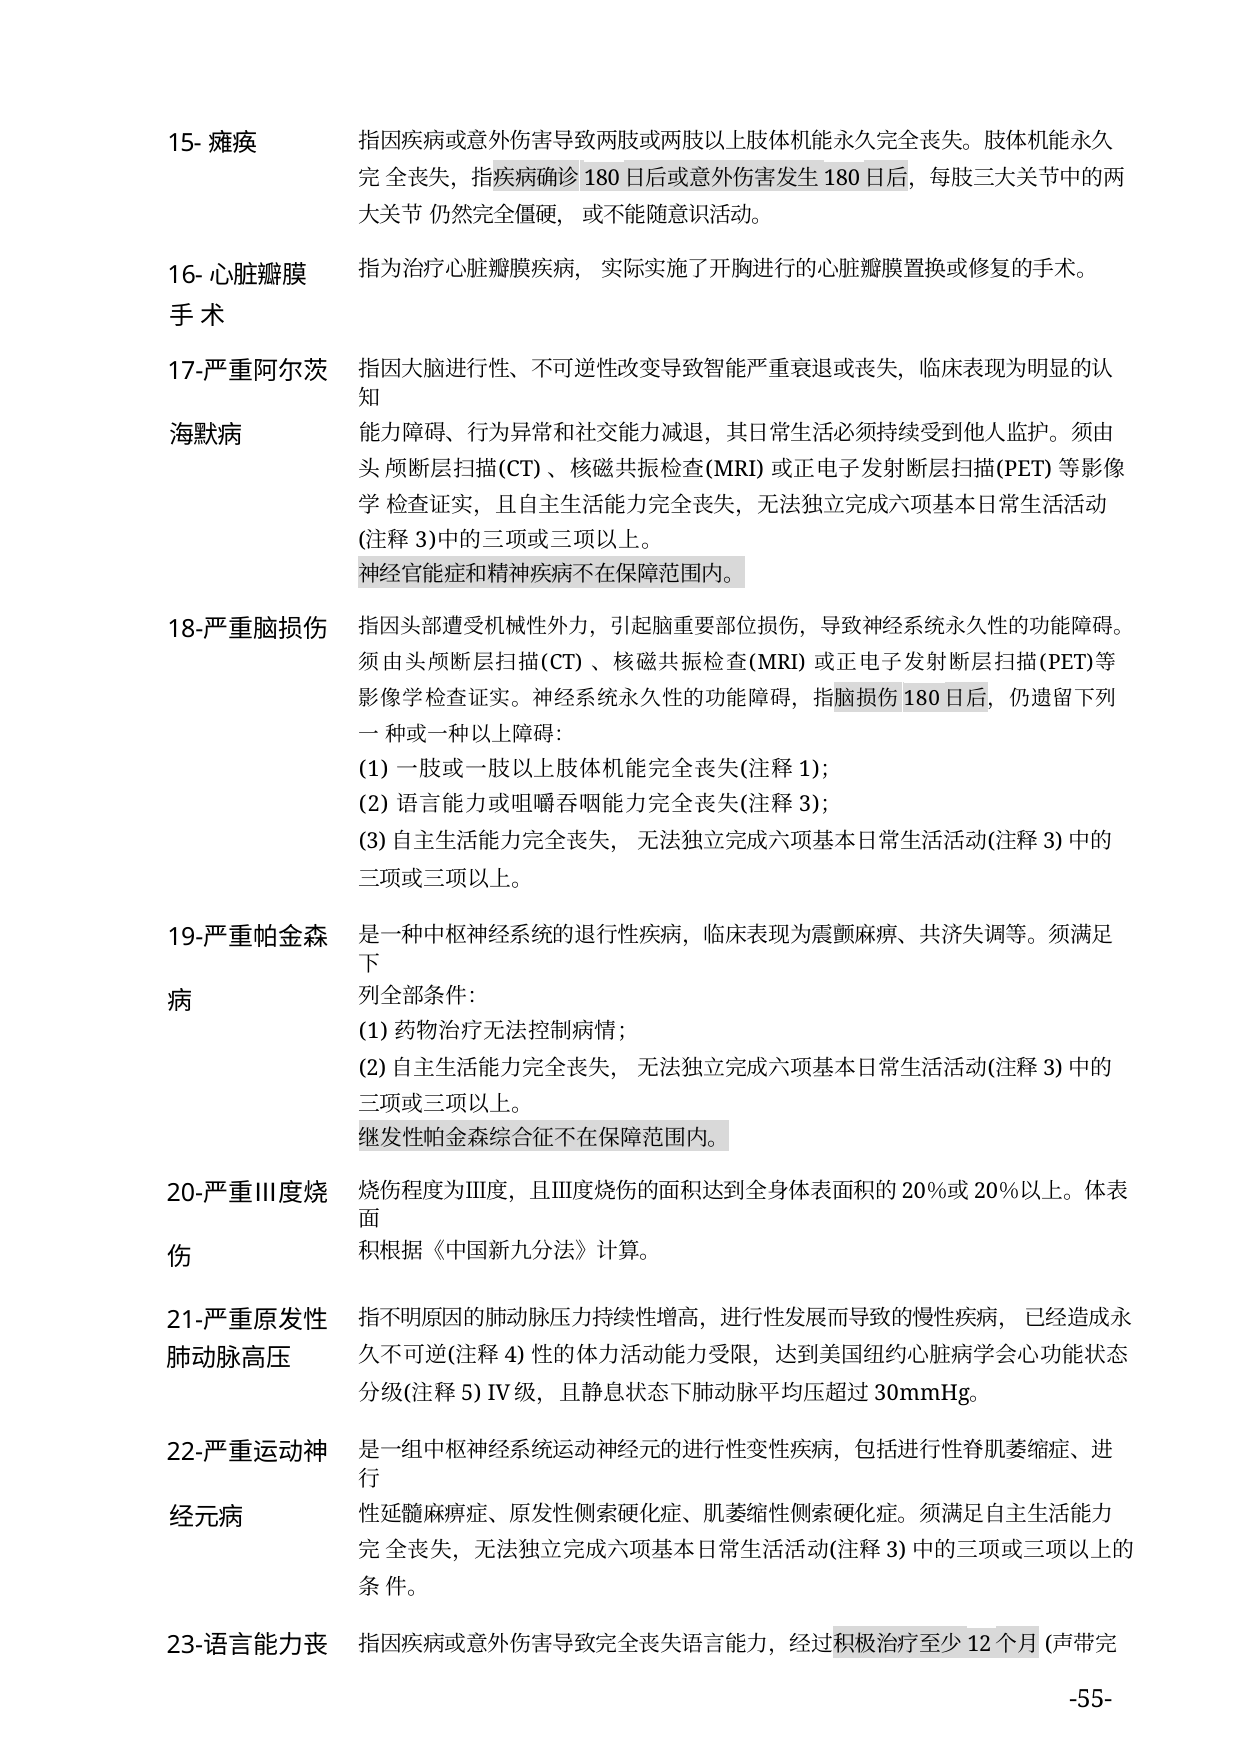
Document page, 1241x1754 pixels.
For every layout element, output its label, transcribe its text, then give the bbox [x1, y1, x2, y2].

table_cell 18-严重脑损伤 [166, 590, 342, 898]
table_cell 22-严重运动神 [166, 1414, 342, 1493]
table_cell 19-严重帕金森 [166, 898, 342, 977]
table_cell 指因大脑进行性、不可逆性改变导致智能严重衰退或丧失，临床表现为明显的认知 [342, 334, 1134, 412]
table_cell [342, 1605, 1134, 1660]
table_cell 烧伤程度为Ⅲ度，且Ⅲ度烧伤的面积达到全身体表面积的20％或20％以上。体表面 [342, 1155, 1134, 1233]
table_cell 久不可逆(注释4) 性的体力活动能力受限，达到美国纽约心脏病学会心功能状态 分级(注释5) IV级，且静息状态下肺动脉平均压超过30mmHg。 [342, 1334, 1134, 1413]
table_cell 指因头部遭受机械性外力，引起脑重要部位损伤，导致神经系统永久性的功能障碍。 须由头颅断层扫描(CT) 、核磁共振检查(MRI) 或正电子发射断层扫描(PET)等 影像学检查证实。神经系统永久性的功能障碍，指脑损伤180日后，仍遗留下列一 种或一种以上障碍： (1) 一肢或一肢以上肢体机能完全丧失(注释1)； (2) 语言能力或咀嚼吞咽能力完全丧失(注释3)； (3) 自主生活能力完全丧失， 无法独立完成六项基本日常生活活动(注释3) 中的 三项或三项以上。 [342, 590, 1134, 898]
table_cell 肺动脉高压 [166, 1334, 342, 1413]
table_cell 能力障碍、行为异常和社交能力减退，其日常生活必须持续受到他人监护。须由头 颅断层扫描(CT) 、核磁共振检查(MRI) 或正电子发射断层扫描(PET) 等影像学 检查证实，且自主生活能力完全丧失，无法独立完成六项基本日常生活活动(注释 3)中的三项或三项以上。 神经官能症和精神疾病不在保障范围内。 [342, 412, 1134, 590]
table_cell 21-严重原发性 [166, 1283, 342, 1334]
table_cell 列全部条件： (1) 药物治疗无法控制病情； (2) 自主生活能力完全丧失， 无法独立完成六项基本日常生活活动(注释3) 中的 三项或三项以上。 继发性帕金森综合征不在保障范围内。 [342, 977, 1134, 1155]
table_cell 23-语言能力丧 [166, 1605, 342, 1660]
table_cell 17-严重阿尔茨 [166, 334, 342, 412]
table_header 15- 瘫痪 [166, 123, 342, 232]
table_cell 20-严重Ⅲ度烧 [166, 1155, 342, 1233]
table_cell 是一种中枢神经系统的退行性疾病，临床表现为震颤麻痹、共济失调等。须满足下 [342, 898, 1134, 977]
table_cell 伤 [166, 1233, 342, 1283]
table_cell 指不明原因的肺动脉压力持续性增高，进行性发展而导致的慢性疾病， 已经造成永 [342, 1283, 1134, 1334]
table_cell 指为治疗心脏瓣膜疾病， 实际实施了开胸进行的心脏瓣膜置换或修复的手术。 [342, 233, 1134, 334]
table_cell 积根据《中国新九分法》计算。 [342, 1233, 1134, 1283]
table_cell 病 [166, 977, 342, 1155]
table_cell 16- 心脏瓣膜手 术 [166, 233, 342, 334]
table_cell 海默病 [166, 412, 342, 590]
table_cell 是一组中枢神经系统运动神经元的进行性变性疾病，包括进行性脊肌萎缩症、进行 [342, 1414, 1134, 1493]
table_cell 经元病 [166, 1493, 342, 1605]
table_cell 性延髓麻痹症、原发性侧索硬化症、肌萎缩性侧索硬化症。须满足自主生活能力完 全丧失，无法独立完成六项基本日常生活活动(注释3) 中的三项或三项以上的条 件。 [342, 1493, 1134, 1605]
table_header 指因疾病或意外伤害导致两肢或两肢以上肢体机能永久完全丧失。肢体机能永久完 全丧失，指疾病确诊180日后或意外伤害发生180日后，每肢三大关节中的两大关节 仍然完全僵硬， 或不能随意识活动。 [342, 123, 1134, 232]
